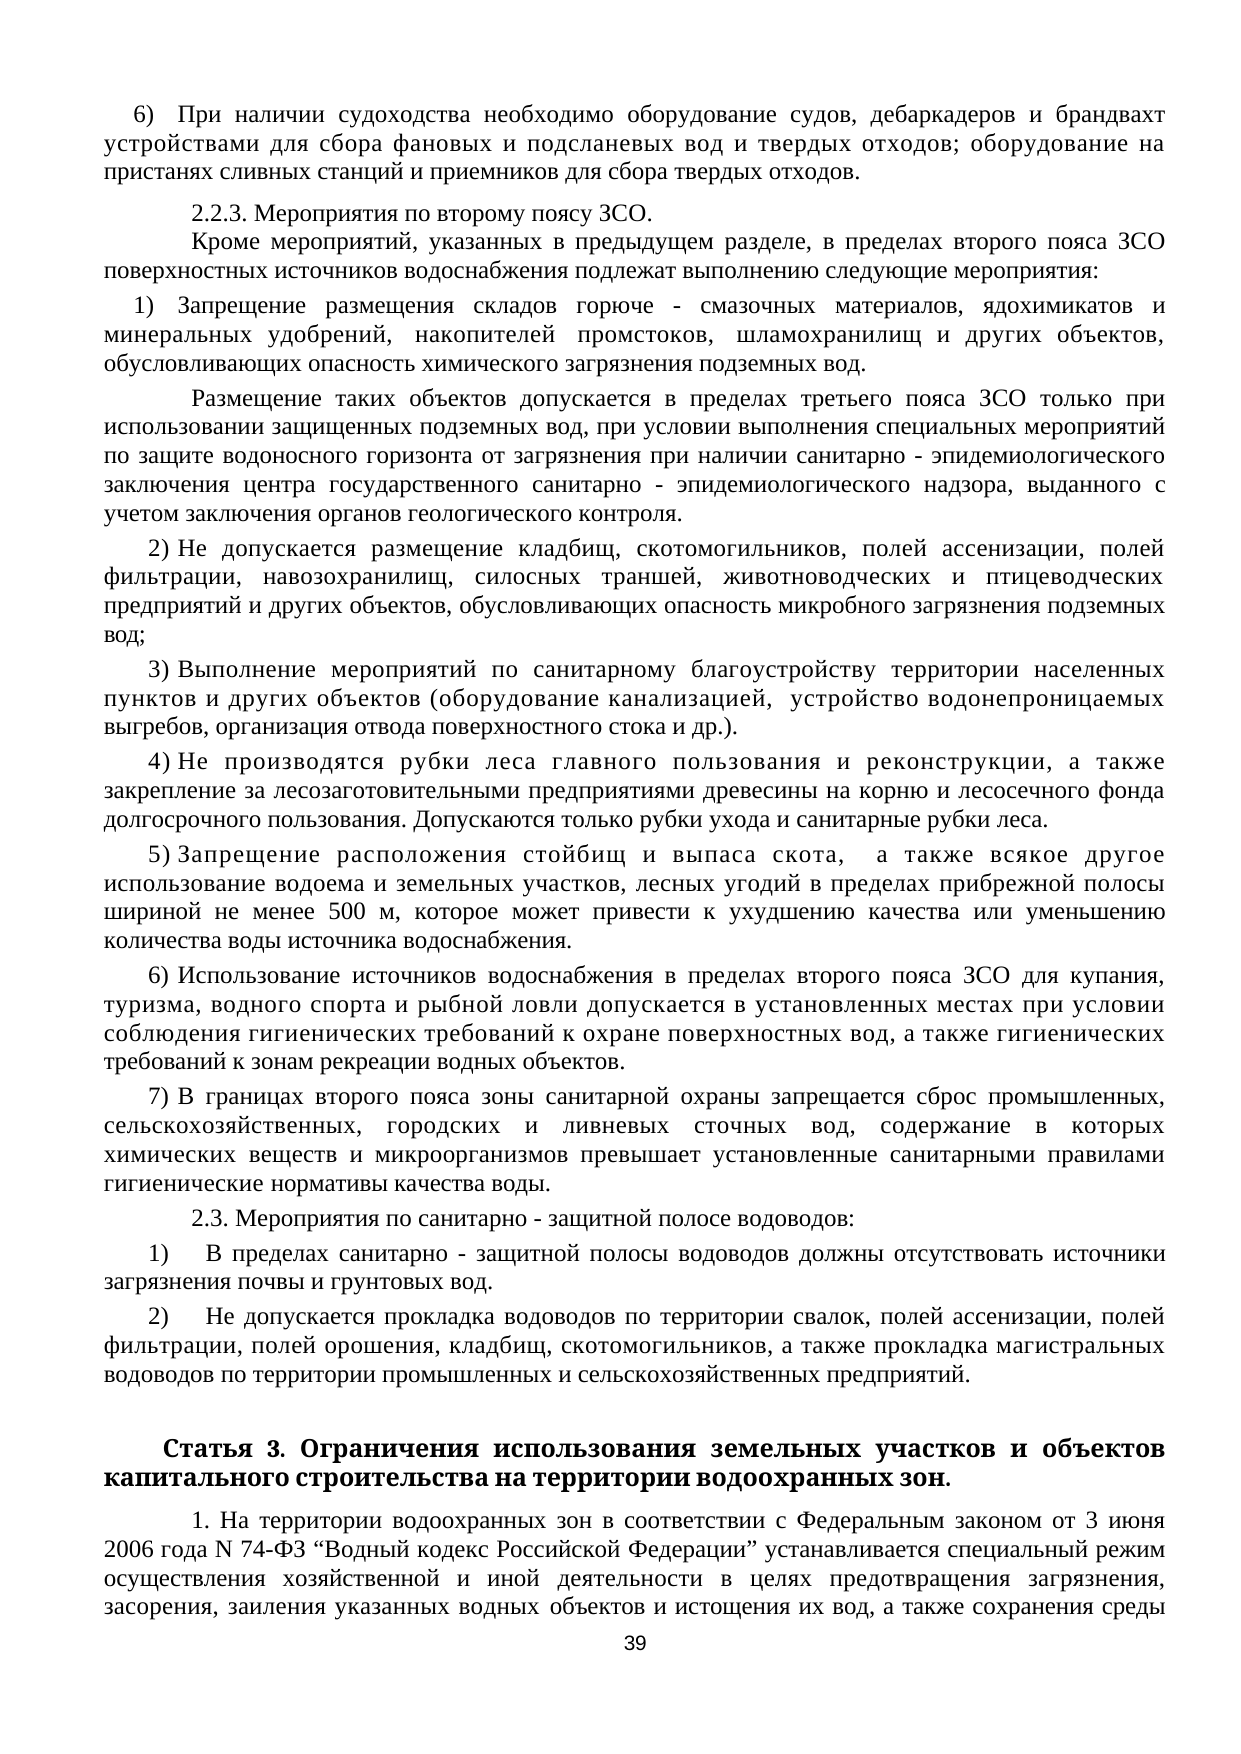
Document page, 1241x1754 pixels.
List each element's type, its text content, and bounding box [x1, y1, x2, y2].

text 2.3. Мероприятия по санитарно - защитной полосе водоводов: [103, 1203, 1167, 1231]
list Запрещение расположения стойбищ и выпаса скота, а также всякое другое использование водоема и земельных участков, лесных угодий в пределах прибрежной полосы шириной не менее , которое может привести к ухудшению качества или уменьшению количества воды источника водоснабжения. [103, 839, 1167, 954]
list Использование источников водоснабжения в пределах второго пояса ЗСО для купания, туризма, водного спорта и рыбной ловли допускается в установленных местах при условии соблюдения гигиенических требований к охране поверхностных вод, а также гигиенических требований к зонам рекреации водных объектов. [103, 960, 1167, 1075]
list В пределах санитарно - защитной полосы водоводов должны отсутствовать источники загрязнения почвы и грунтовых вод. [103, 1238, 1167, 1295]
text Кроме мероприятий, указанных в предыдущем разделе, в пределах второго пояса ЗСО поверхностных источников водоснабжения подлежат выполнению следующие мероприятия: [103, 226, 1167, 284]
list Запрещение размещения складов горюче - смазочных материалов, ядохимикатов и минеральных удобрений, накопителей промстоков, шламохранилищ и других объектов, обусловливающих опасность химического загрязнения подземных вод. [103, 290, 1167, 376]
text 2.2.3. Мероприятия по второму поясу ЗСО. [103, 198, 1167, 226]
list Выполнение мероприятий по санитарному благоустройству территории населенных пунктов и других объектов (оборудование канализацией, устройство водонепроницаемых выгребов, организация отвода поверхностного стока и др.). [103, 654, 1167, 740]
text Статья 3. Ограничения использования земельных участков и объектов капитального строительства на территории водоохранных зон. [103, 1435, 1166, 1493]
list Не допускается прокладка водоводов по территории свалок, полей ассенизации, полей фильтрации, полей орошения, кладбищ, скотомогильников, а также прокладка магистральных водоводов по территории промышленных и сельскохозяйственных предприятий. [103, 1301, 1167, 1388]
list В границах второго пояса зоны санитарной охраны запрещается сброс промышленных, сельскохозяйственных, городских и ливневых сточных вод, содержание в которых химических веществ и микроорганизмов превышает установленные санитарными правилами гигиенические нормативы качества воды. [103, 1081, 1167, 1196]
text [103, 1505, 1167, 1620]
list При наличии судоходства необходимо оборудование судов, дебаркадеров и брандвахт устройствами для сбора фановых и подсланевых вод и твердых отходов; оборудование на пристанях сливных станций и приемников для сбора твердых отходов. [103, 99, 1167, 185]
text Размещение таких объектов допускается в пределах третьего пояса ЗСО только при использовании защищенных подземных вод, при условии выполнения специальных мероприятий по защите водоносного горизонта от загрязнения при наличии санитарно - эпидемиологического заключения центра государственного санитарно - эпидемиологического надзора, выданного с учетом заключения органов геологического контроля. [103, 383, 1167, 526]
list Не допускается размещение кладбищ, скотомогильников, полей ассенизации, полей фильтрации, навозохранилищ, силосных траншей, животноводческих и птицеводческих предприятий и других объектов, обусловливающих опасность микробного загрязнения подземных вод; [103, 533, 1167, 648]
list Не производятся рубки леса главного пользования и реконструкции, а также закрепление за лесозаготовительными предприятиями древесины на корню и лесосечного фонда долгосрочного пользования. Допускаются только рубки ухода и санитарные рубки леса. [103, 746, 1167, 833]
